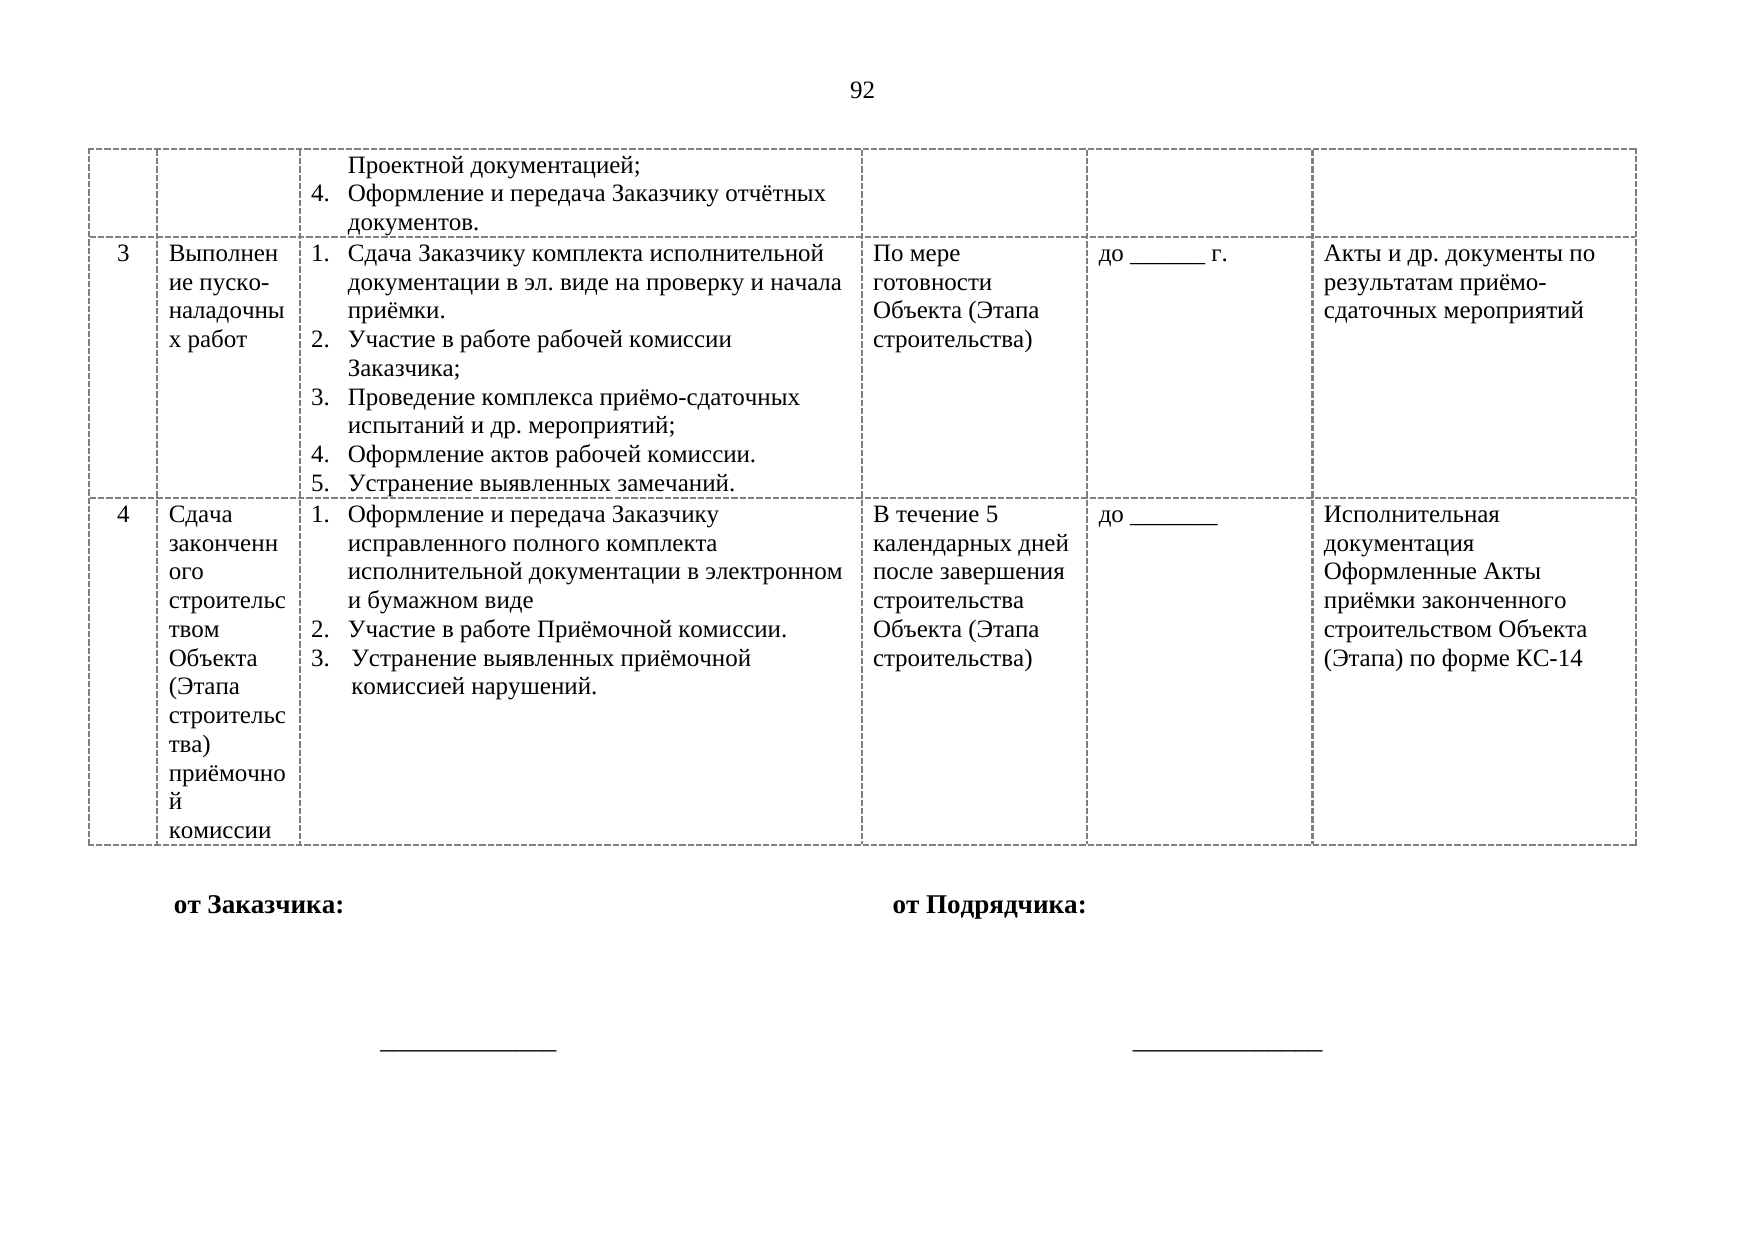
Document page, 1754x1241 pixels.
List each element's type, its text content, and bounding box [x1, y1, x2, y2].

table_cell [300, 148, 862, 236]
table_cell до ______ г. [1087, 236, 1312, 497]
table_cell Акты и др. документы по результатам приёмо-сдаточных мероприятий [1313, 236, 1636, 497]
table_cell ______________ [848, 1023, 1607, 1089]
table_cell Оформление и передача Заказчику исправленного полного комплекта исполнительной документации в электронном и бумажном виде Участие в работе Приёмочной комиссии. Устранение выявленных приёмочной комиссией нарушений. [300, 497, 862, 844]
table_cell В течение 5 календарных дней после завершения строительства Объекта (Этапа строительства) [862, 497, 1087, 844]
table_cell 3 [89, 236, 157, 497]
table_cell Сдача Заказчику комплекта исполнительной документации в эл. виде на проверку и начала приёмки. Участие в работе рабочей комиссии Заказчика; Проведение комплекса приёмо-сдаточных испытаний и др. мероприятий; Оформление актов рабочей комиссии. Устранение выявленных замечаний. [300, 236, 862, 497]
table_cell Сдача законченного строительством Объекта (Этапа строительства) приёмочной комиссии [157, 497, 299, 844]
table_cell По мере готовности Объекта (Этапа строительства) [862, 236, 1087, 497]
table_cell Выполнение пуско-наладочных работ [157, 236, 299, 497]
table_cell до _____ г. [1087, 148, 1312, 236]
table_cell до _______ [1087, 497, 1312, 844]
table_cell _____________ [89, 1023, 848, 1089]
table_header от Заказчика: [89, 888, 848, 1023]
table_cell Исполнительная документация Оформленные Акты приёмки законченного строительством Объекта (Этапа) по форме КС-14 [1313, 497, 1636, 844]
table_cell 2 [89, 148, 157, 236]
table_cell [1313, 148, 1636, 236]
table_cell 4 [89, 497, 157, 844]
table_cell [862, 148, 1087, 236]
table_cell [157, 148, 299, 236]
table_header от Подрядчика: [848, 888, 1607, 1023]
